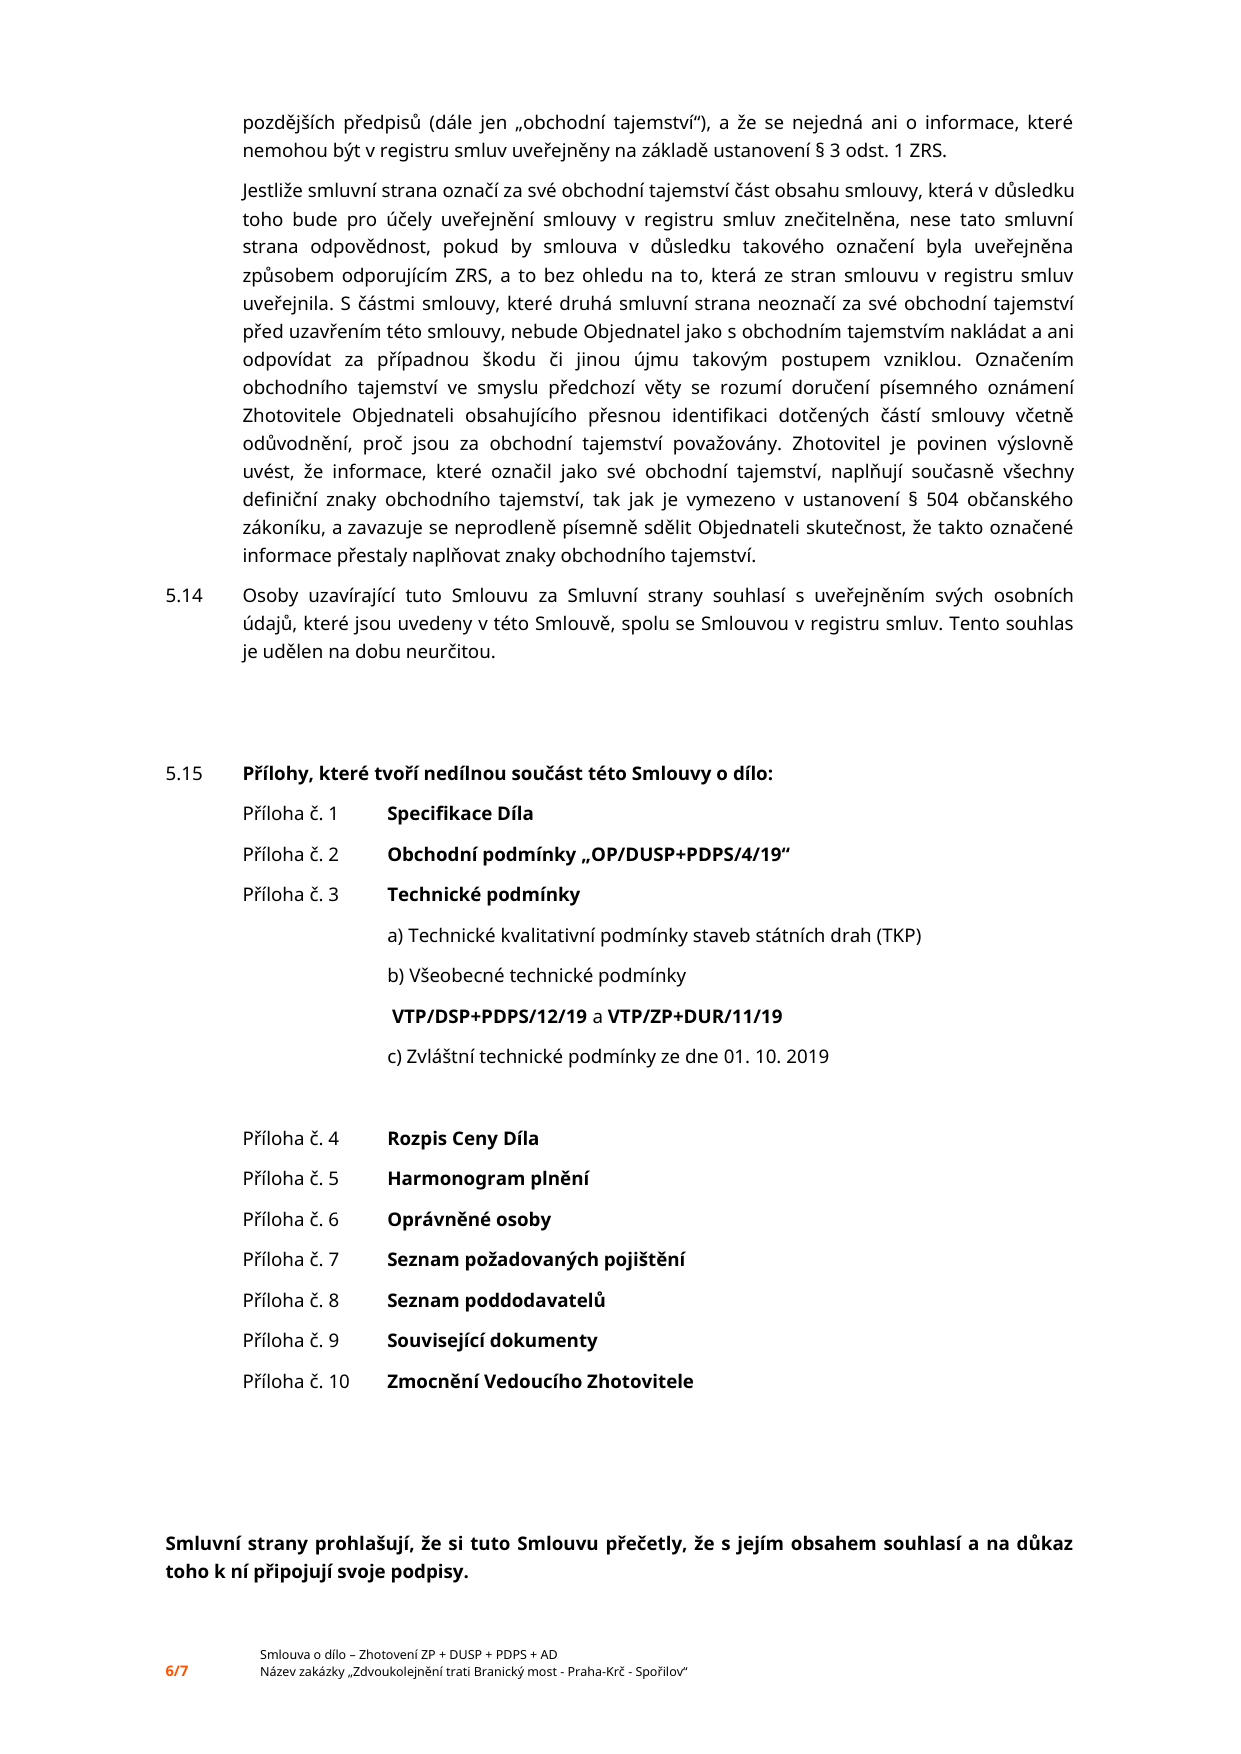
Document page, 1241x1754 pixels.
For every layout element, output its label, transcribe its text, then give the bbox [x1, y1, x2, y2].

text c) Zvláštní technické podmínky ze dne 01. 10. 2019 [387, 1044, 1075, 1069]
text Příloha č. 4 Rozpis Ceny Díla [242, 1125, 1075, 1150]
text Příloha č. 2 Obchodní podmínky „OP/DUSP+PDPS/4/19“ [242, 841, 1075, 867]
text Osoby uzavírající tuto Smlouvu za Smluvní strany souhlasí s uveřejněním svých osobních údajů, které jsou uvedeny v této Smlouvě, spolu se Smlouvou v registru smluv. Tento souhlas je udělen na dobu neurčitou. [165, 583, 1075, 664]
text Příloha č. 7 Seznam požadovaných pojištění [242, 1246, 1075, 1272]
text Jestliže smluvní strana označí za své obchodní tajemství část obsahu smlouvy, která v důsledku toho bude pro účely uveřejnění smlouvy v registru smluv znečitelněna, nese tato smluvní strana odpovědnost, pokud by smlouva v důsledku takového označení byla uveřejněna způsobem odporujícím ZRS, a to bez ohledu na to, která ze stran smlouvu v registru smluv uveřejnila. S částmi smlouvy, které druhá smluvní strana neoznačí za své obchodní tajemství před uzavřením této smlouvy, nebude Objednatel jako s obchodním tajemstvím nakládat a ani odpovídat za případnou škodu či jinou újmu takovým postupem vzniklou. Označením obchodního tajemství ve smyslu předchozí věty se rozumí doručení písemného oznámení Zhotovitele Objednateli obsahujícího přesnou identifikaci dotčených částí smlouvy včetně odůvodnění, proč jsou za obchodní tajemství považovány. Zhotovitel je povinen výslovně uvést, že informace, které označil jako své obchodní tajemství, naplňují současně všechny definiční znaky obchodního tajemství, tak jak je vymezeno v ustanovení § 504 občanského zákoníku, a zavazuje se neprodleně písemně sdělit Objednateli skutečnost, že takto označené informace přestaly naplňovat znaky obchodního tajemství. [242, 178, 1075, 568]
text a) Technické kvalitativní podmínky staveb státních drah (TKP) [387, 922, 1075, 948]
text Příloha č. 3 Technické podmínky [242, 882, 1075, 907]
text Přílohy, které tvoří nedílnou součást této Smlouvy o dílo: [165, 760, 1075, 786]
text Příloha č. 1 Specifikace Díla [242, 801, 1075, 826]
text Příloha č. 8 Seznam poddodavatelů [242, 1287, 1075, 1312]
text VTP/DSP+PDPS/12/19 a VTP/ZP+DUR/11/19 [387, 1003, 1075, 1029]
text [165, 109, 1075, 163]
text b) Všeobecné technické podmínky [387, 963, 1075, 988]
text Smluvní strany prohlašují, že si tuto Smlouvu přečetly, že s jejím obsahem souhlasí a na důkaz toho k ní připojují svoje podpisy. [165, 1530, 1075, 1584]
text Příloha č. 5 Harmonogram plnění [242, 1165, 1075, 1191]
text Příloha č. 9 Související dokumenty [242, 1327, 1075, 1353]
text Příloha č. 6 Oprávněné osoby [242, 1206, 1075, 1231]
text Příloha č. 10 Zmocnění Vedoucího Zhotovitele [242, 1368, 1075, 1393]
